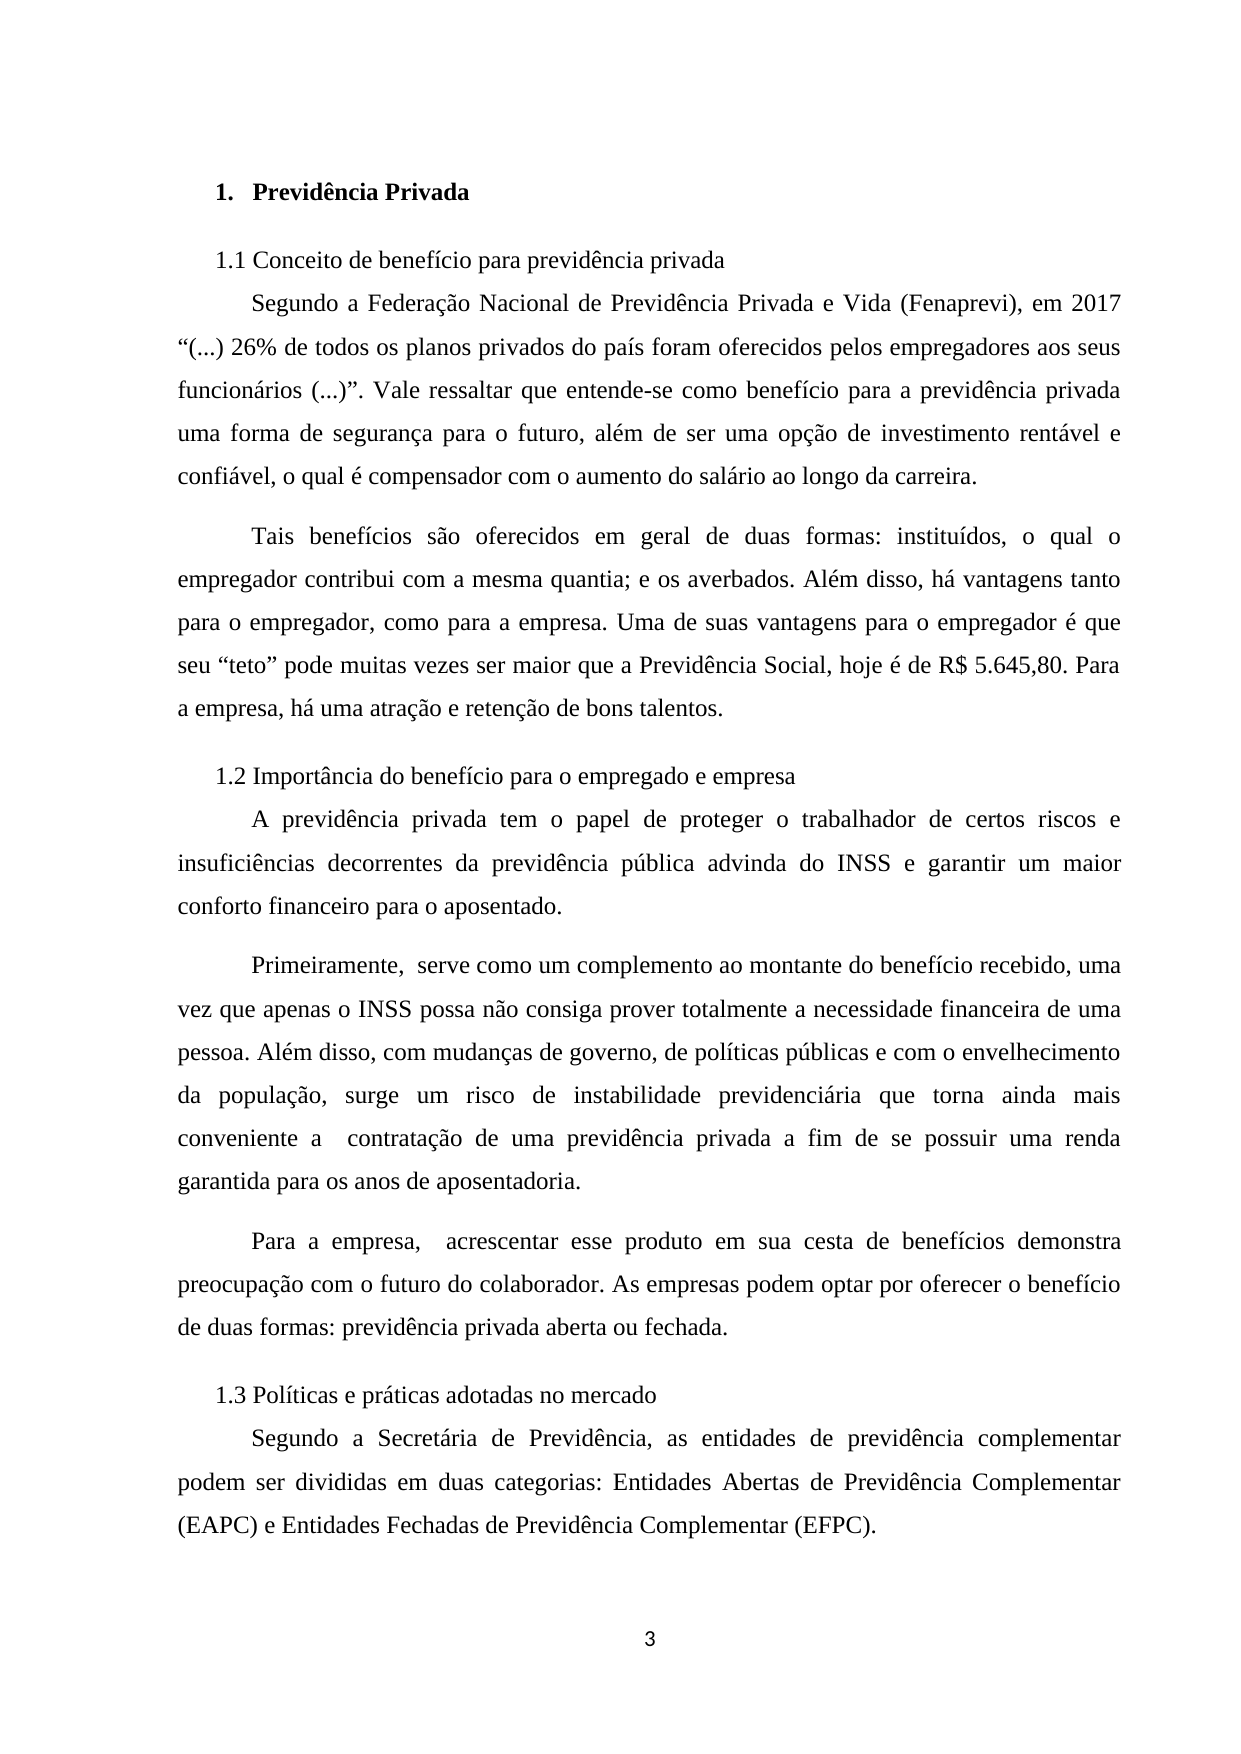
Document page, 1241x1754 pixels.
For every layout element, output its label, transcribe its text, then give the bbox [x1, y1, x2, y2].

text Segundo a Federação Nacional de Previdência Privada e Vida (Fenaprevi), em 2017 “(...) 26% de todos os planos privados do país foram oferecidos pelos empregadores aos seus funcionários (...)”. Vale ressaltar que entende-se como benefício para a previdência privada uma forma de segurança para o futuro, além de ser uma opção de investimento rentável e confiável, o qual é compensador com o aumento do salário ao longo da carreira. [177, 288, 1122, 490]
subtitle Importância do benefício para o empregado e empresa [215, 761, 1122, 790]
text Segundo a Secretária de Previdência, as entidades de previdência complementar podem ser divididas em duas categorias: Entidades Abertas de Previdência Complementar (EAPC) e Entidades Fechadas de Previdência Complementar (EFPC). [177, 1423, 1122, 1538]
subtitle Políticas e práticas adotadas no mercado [215, 1380, 1122, 1409]
subtitle Previdência Privada [215, 177, 1122, 206]
text Primeiramente, serve como um complemento ao montante do benefício recebido, uma vez que apenas o INSS possa não consiga prover totalmente a necessidade financeira de uma pessoa. Além disso, com mudanças de governo, de políticas públicas e com o envelhecimento da população, surge um risco de instabilidade previdenciária que torna ainda mais conveniente a contratação de uma previdência privada a fim de se possuir uma renda garantida para os anos de aposentadoria. [177, 951, 1122, 1195]
text Tais benefícios são oferecidos em geral de duas formas: instituídos, o qual o empregador contribui com a mesma quantia; e os averbados. Além disso, há vantagens tanto para o empregador, como para a empresa. Uma de suas vantagens para o empregador é que seu “teto” pode muitas vezes ser maior que a Previdência Social, hoje é de R$ 5.645,80. Para a empresa, há uma atração e retenção de bons talentos. [177, 521, 1122, 722]
text Para a empresa, acrescentar esse produto em sua cesta de benefícios demonstra preocupação com o futuro do colaborador. As empresas podem optar por oferecer o benefício de duas formas: previdência privada aberta ou fechada. [177, 1226, 1122, 1341]
subtitle Conceito de benefício para previdência privada [215, 245, 1122, 274]
text A previdência privada tem o papel de proteger o trabalhador de certos riscos e insuficiências decorrentes da previdência pública advinda do INSS e garantir um maior conforto financeiro para o aposentado. [177, 804, 1122, 919]
